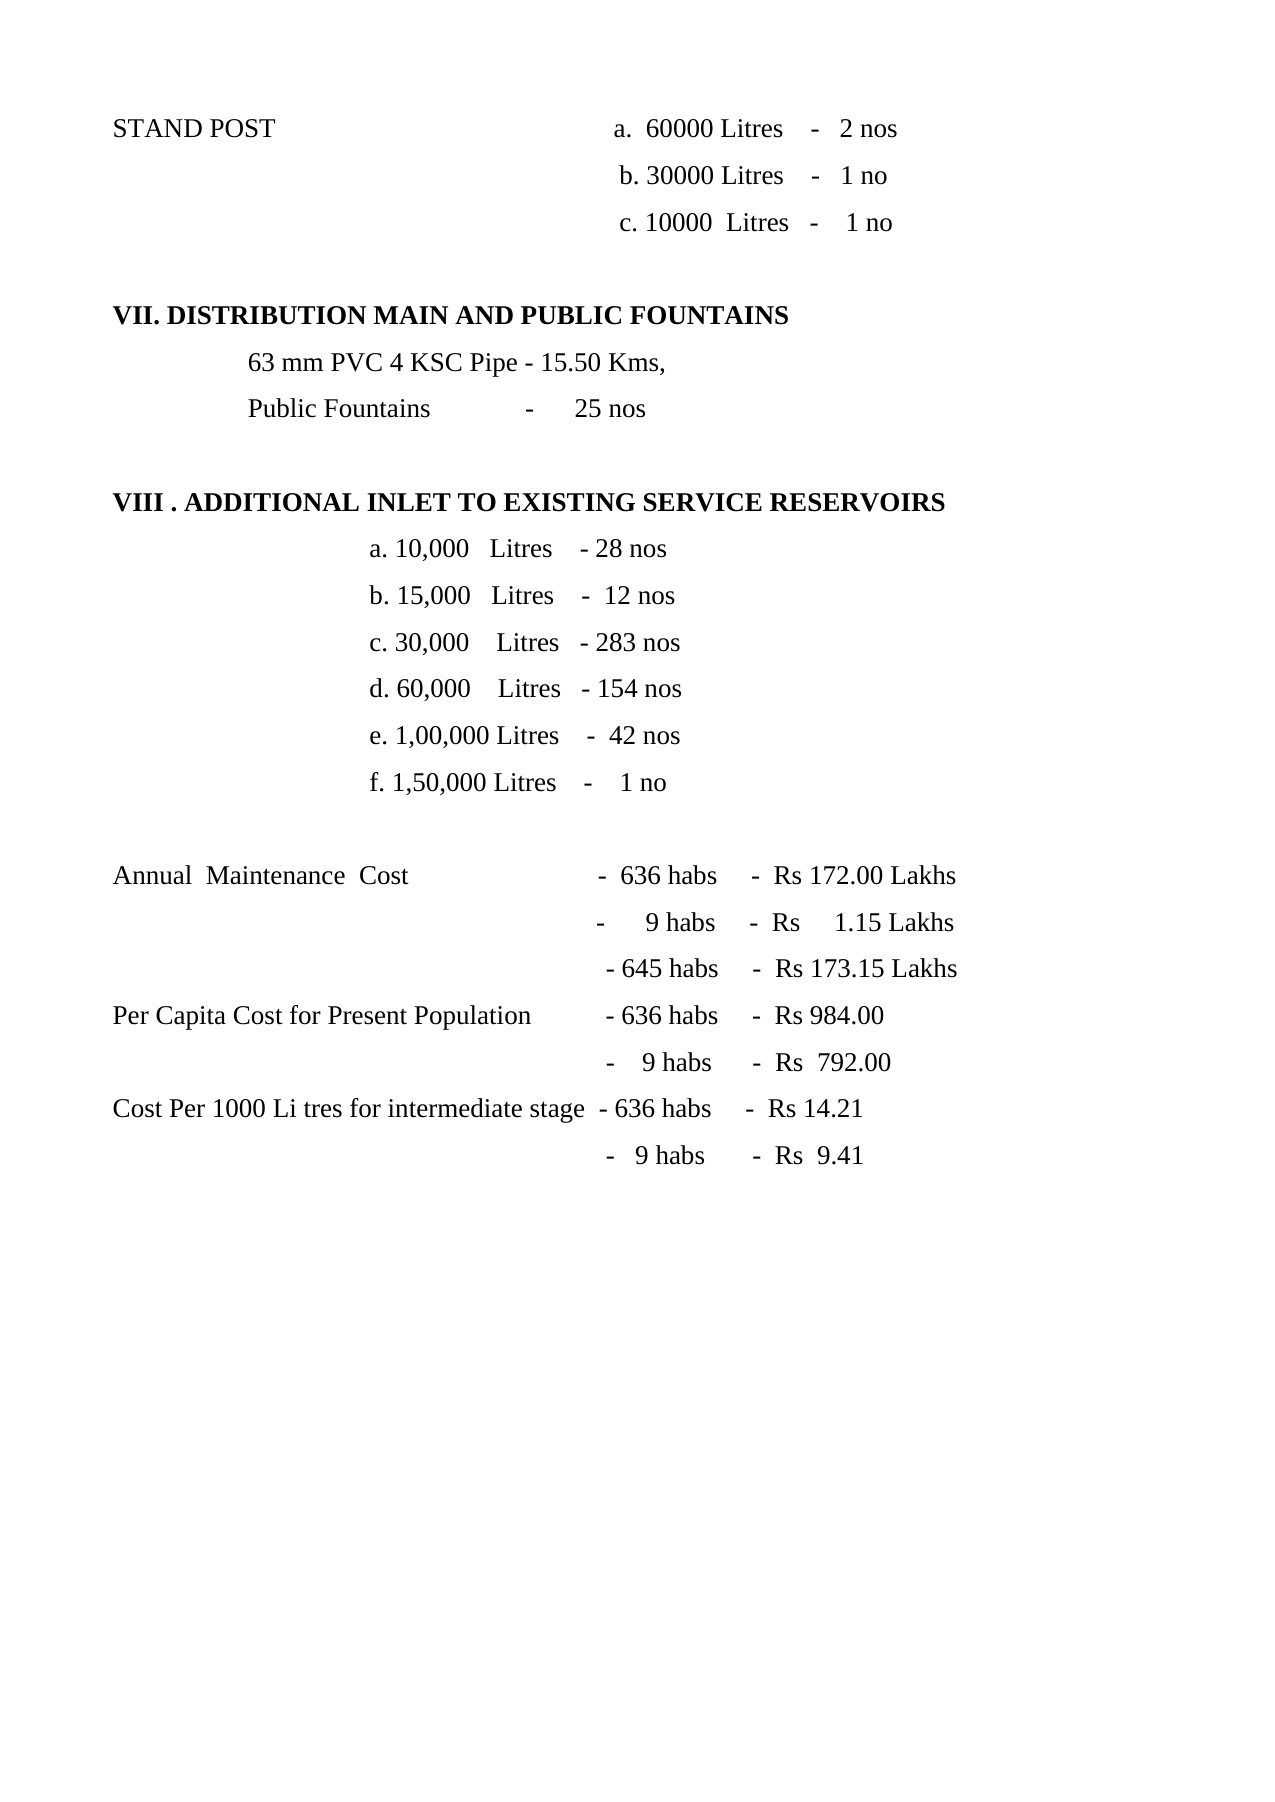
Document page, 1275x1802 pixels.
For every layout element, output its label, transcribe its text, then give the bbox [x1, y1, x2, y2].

text Public Fountains - 25 nos [112, 392, 1215, 424]
text b. 15,000 Litres - 12 nos [112, 579, 1215, 610]
text - 9 habs - Rs 1.15 Lakhs [150, 906, 1215, 937]
text Cost Per 1000 Li tres for intermediate stage - 636 habs - Rs 14.21 [112, 1092, 1215, 1124]
text a. 10,000 Litres - 28 nos [112, 532, 1215, 564]
text Annual Maintenance Cost - 636 habs - Rs 172.00 Lakhs [112, 859, 1215, 890]
text e. 1,00,000 Litres - 42 nos [112, 719, 1215, 750]
text VII. DISTRIBUTION MAIN AND PUBLIC FOUNTAINS [112, 299, 1215, 330]
text Per Capita Cost for Present Population - 636 habs - Rs 984.00 [112, 999, 1215, 1030]
text f. 1,50,000 Litres - 1 no [112, 766, 1215, 797]
text 63 mm PVC 4 KSC Pipe - 15.50 Kms, [112, 346, 1215, 377]
text - 9 habs - Rs 9.41 [112, 1139, 1215, 1170]
text b. 30000 Litres - 1 no [112, 159, 1215, 190]
text VIII . ADDITIONAL INLET TO EXISTING SERVICE RESERVOIRS [112, 486, 1215, 517]
text - 645 habs - Rs 173.15 Lakhs [112, 952, 1215, 984]
text d. 60,000 Litres - 154 nos [112, 672, 1215, 704]
text c. 10000 Litres - 1 no [112, 206, 1215, 237]
text - 9 habs - Rs 792.00 [112, 1046, 1215, 1077]
text STAND POST a. 60000 Litres - 2 nos [112, 112, 1215, 144]
text c. 30,000 Litres - 283 nos [112, 626, 1215, 657]
